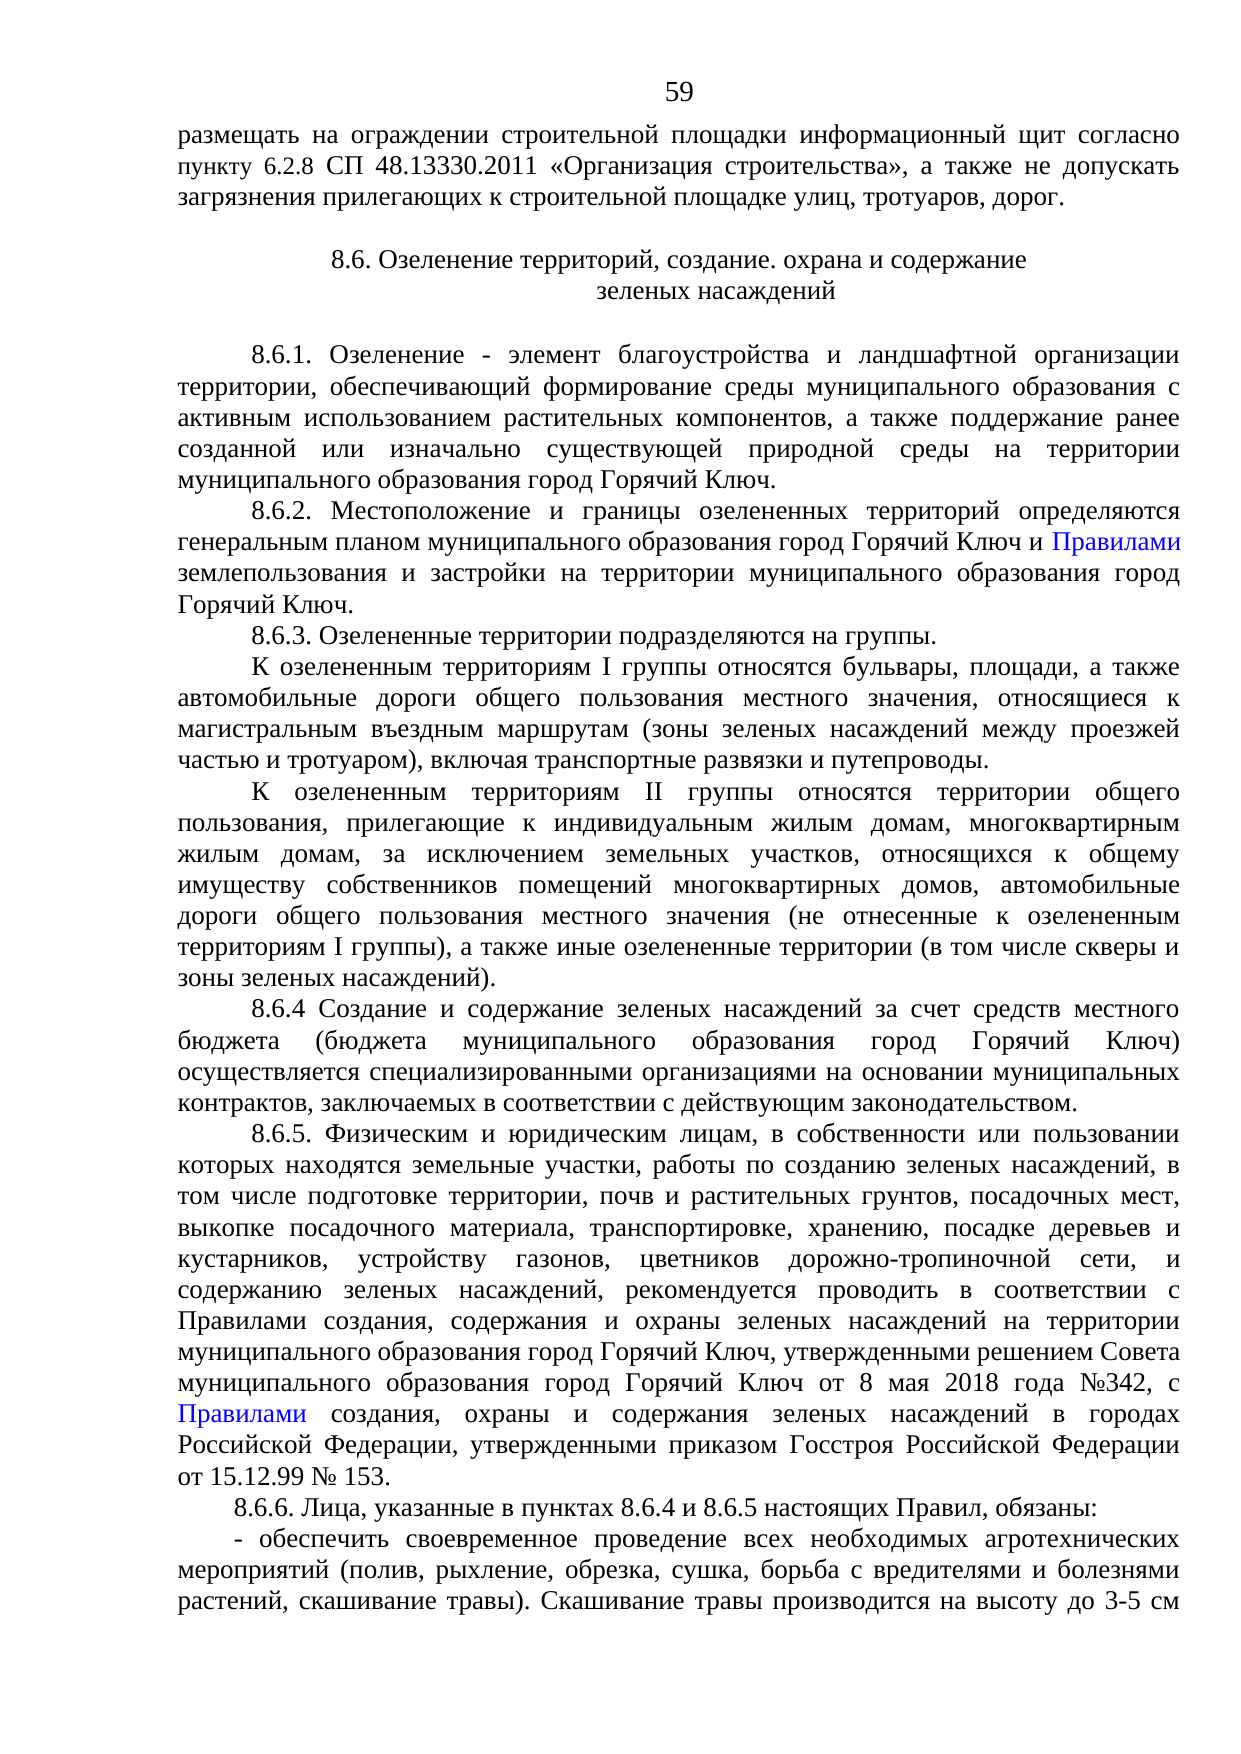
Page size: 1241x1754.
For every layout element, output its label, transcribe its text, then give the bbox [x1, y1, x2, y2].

text 8.6.5. Физическим и юридическим лицам, в собственности или пользовании которых находятся земельные участки, работы по созданию зеленых насаждений, в том числе подготовке территории, почв и растительных грунтов, посадочных мест, выкопке посадочного материала, транспортировке, хранению, посадке деревьев и кустарников, устройству газонов, цветников дорожно-тропиночной сети, и содержанию зеленых насаждений, рекомендуется проводить в соответствии с Правилами создания, содержания и охраны зеленых насаждений на территории муниципального образования город Горячий Ключ, утвержденными решением Совета муниципального образования город Горячий Ключ от 8 мая 2018 года №342, с Правилами создания, охраны и содержания зеленых насаждений в городах Российской Федерации, утвержденными приказом Госстроя Российской Федерации от 15.12.99 № 153. [177, 1117, 1181, 1491]
text 8.6. Озеленение территорий, создание. охрана и содержание [177, 243, 1181, 274]
text 8.6.1. Озеленение - элемент благоустройства и ландшафтной организации территории, обеспечивающий формирование среды муниципального образования с активным использованием растительных компонентов, а также поддержание ранее созданной или изначально существующей природной среды на территории муниципального образования город Горячий Ключ. [177, 338, 1181, 494]
text зеленых насаждений [177, 274, 1181, 305]
text 8.6.4 Создание и содержание зеленых насаждений за счет средств местного бюджета (бюджета муниципального образования город Горячий Ключ) осуществляется специализированными организациями на основании муниципальных контрактов, заключаемых в соответствии с действующим законодательством. [177, 993, 1181, 1117]
text 8.6.2. Местоположение и границы озелененных территорий определяются генеральным планом муниципального образования город Горячий Ключ и Правилами землепользования и застройки на территории муниципального образования город Горячий Ключ. [177, 494, 1181, 619]
text К озелененным территориям II группы относятся территории общего пользования, прилегающие к индивидуальным жилым домам, многоквартирным жилым домам, за исключением земельных участков, относящихся к общему имуществу собственников помещений многоквартирных домов, автомобильные дороги общего пользования местного значения (не отнесенные к озелененным территориям I группы), а также иные озелененные территории (в том числе скверы и зоны зеленых насаждений). [177, 774, 1181, 993]
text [177, 118, 1181, 212]
text 8.6.3. Озелененные территории подразделяются на группы. [177, 619, 1181, 650]
text К озелененным территориям I группы относятся бульвары, площади, а также автомобильные дороги общего пользования местного значения, относящиеся к магистральным въездным маршрутам (зоны зеленых насаждений между проезжей частью и тротуаром), включая транспортные развязки и путепроводы. [177, 650, 1181, 774]
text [177, 1522, 1181, 1616]
text 8.6.6. Лица, указанные в пунктах 8.6.4 и 8.6.5 настоящих Правил, обязаны: [177, 1491, 1181, 1522]
